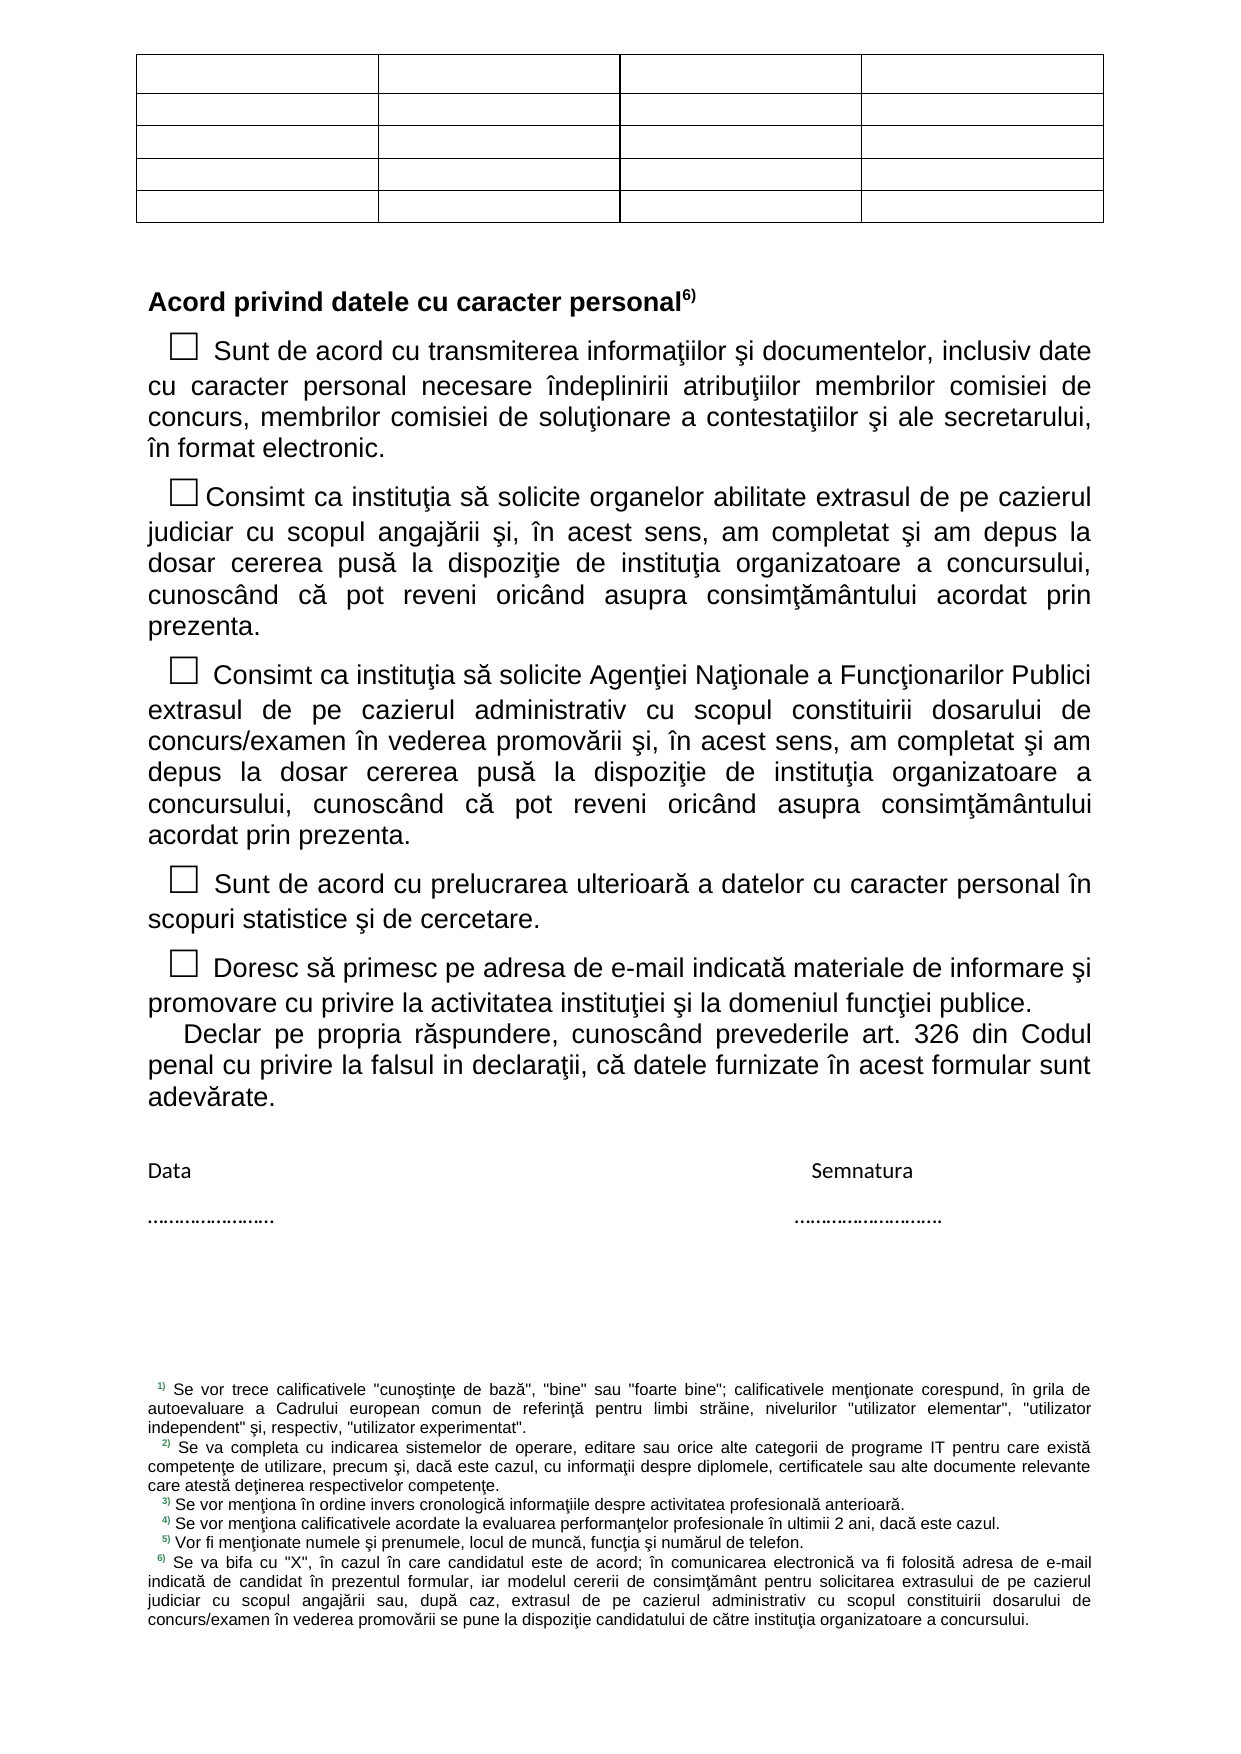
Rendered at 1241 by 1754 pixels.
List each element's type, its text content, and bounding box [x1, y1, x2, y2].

text Data Semnatura [148, 1156, 1092, 1184]
table_cell [862, 126, 1103, 158]
text □ Consimt ca instituţia să solicite organelor abilitate extrasul de pe cazierul judiciar cu scopul angajării şi, în acest sens, am completat şi am depus la dosar cererea pusă la dispoziţie de instituţia organizatoare a concursului, cunoscând că pot reveni oricând asupra consimţământului acordat prin prezenta. [148, 463, 1092, 641]
text Declar pe propria răspundere, cunoscând prevederile art. 326 din Codul penal cu privire la falsul in declaraţii, că datele furnizate în acest formular sunt adevărate. [148, 1018, 1092, 1112]
text Acord privind datele cu caracter personal6) [148, 286, 1092, 317]
table_cell [862, 159, 1103, 190]
table_cell [379, 191, 619, 222]
text 3) Se vor menţiona în ordine invers cronologică informaţiile despre activitatea profesională anterioară. [148, 1495, 1092, 1514]
table_cell [862, 94, 1103, 125]
text 6) Se va bifa cu "X", în cazul în care candidatul este de acord; în comunicarea electronică va fi folosită adresa de e-mail indicată de candidat în prezentul formular, iar modelul cererii de consimţământ pentru solicitarea extrasului de pe cazierul judiciar cu scopul angajării sau, după caz, extrasul de pe cazierul administrativ cu scopul constituirii dosarului de concurs/examen în vederea promovării se pune la dispoziţie candidatului de către instituţia organizatoare a concursului. [148, 1552, 1092, 1629]
text …………………… ………………………. [148, 1201, 1092, 1229]
table_cell [137, 55, 378, 93]
table_cell [379, 126, 619, 158]
text 2) Se va completa cu indicarea sistemelor de operare, editare sau orice alte categorii de programe IT pentru care există competenţe de utilizare, precum şi, dacă este cazul, cu informaţii despre diplomele, certificatele sau alte documente relevante care atestă deţinerea respectivelor competenţe. [148, 1437, 1092, 1495]
table_cell [862, 191, 1103, 222]
table_cell [621, 159, 861, 190]
table_cell [621, 55, 861, 93]
table_cell [379, 94, 619, 125]
text □ Sunt de acord cu transmiterea informaţiilor şi documentelor, inclusiv date cu caracter personal necesare îndeplinirii atribuţiilor membrilor comisiei de concurs, membrilor comisiei de soluţionare a contestaţiilor şi ale secretarului, în format electronic. [148, 317, 1092, 463]
text 1) Se vor trece calificativele "cunoştinţe de bază", "bine" sau "foarte bine"; calificativele menţionate corespund, în grila de autoevaluare a Cadrului european comun de referinţă pentru limbi străine, nivelurilor "utilizator elementar", "utilizator independent" şi, respectiv, "utilizator experimentat". [148, 1380, 1092, 1437]
table_cell [621, 94, 861, 125]
table_cell [137, 159, 378, 190]
table_cell [621, 191, 861, 222]
table_cell [621, 126, 861, 158]
text 4) Se vor menţiona calificativele acordate la evaluarea performanţelor profesionale în ultimii 2 ani, dacă este cazul. [148, 1514, 1092, 1533]
text □ Doresc să primesc pe adresa de e-mail indicată materiale de informare şi promovare cu privire la activitatea instituţiei şi la domeniul funcţiei publice. [148, 934, 1092, 1018]
table_cell [379, 55, 619, 93]
table_cell [137, 126, 378, 158]
text □ Sunt de acord cu prelucrarea ulterioară a datelor cu caracter personal în scopuri statistice şi de cercetare. [148, 850, 1092, 934]
text 5) Vor fi menţionate numele şi prenumele, locul de muncă, funcţia şi numărul de telefon. [148, 1533, 1092, 1552]
table_cell [862, 55, 1103, 93]
table_cell [379, 159, 619, 190]
table_cell [137, 191, 378, 222]
table_cell [137, 94, 378, 125]
text □ Consimt ca instituţia să solicite Agenţiei Naţionale a Funcţionarilor Publici extrasul de pe cazierul administrativ cu scopul constituirii dosarului de concurs/examen în vederea promovării şi, în acest sens, am completat şi am depus la dosar cererea pusă la dispoziţie de instituţia organizatoare a concursului, cunoscând că pot reveni oricând asupra consimţământului acordat prin prezenta. [148, 641, 1092, 850]
